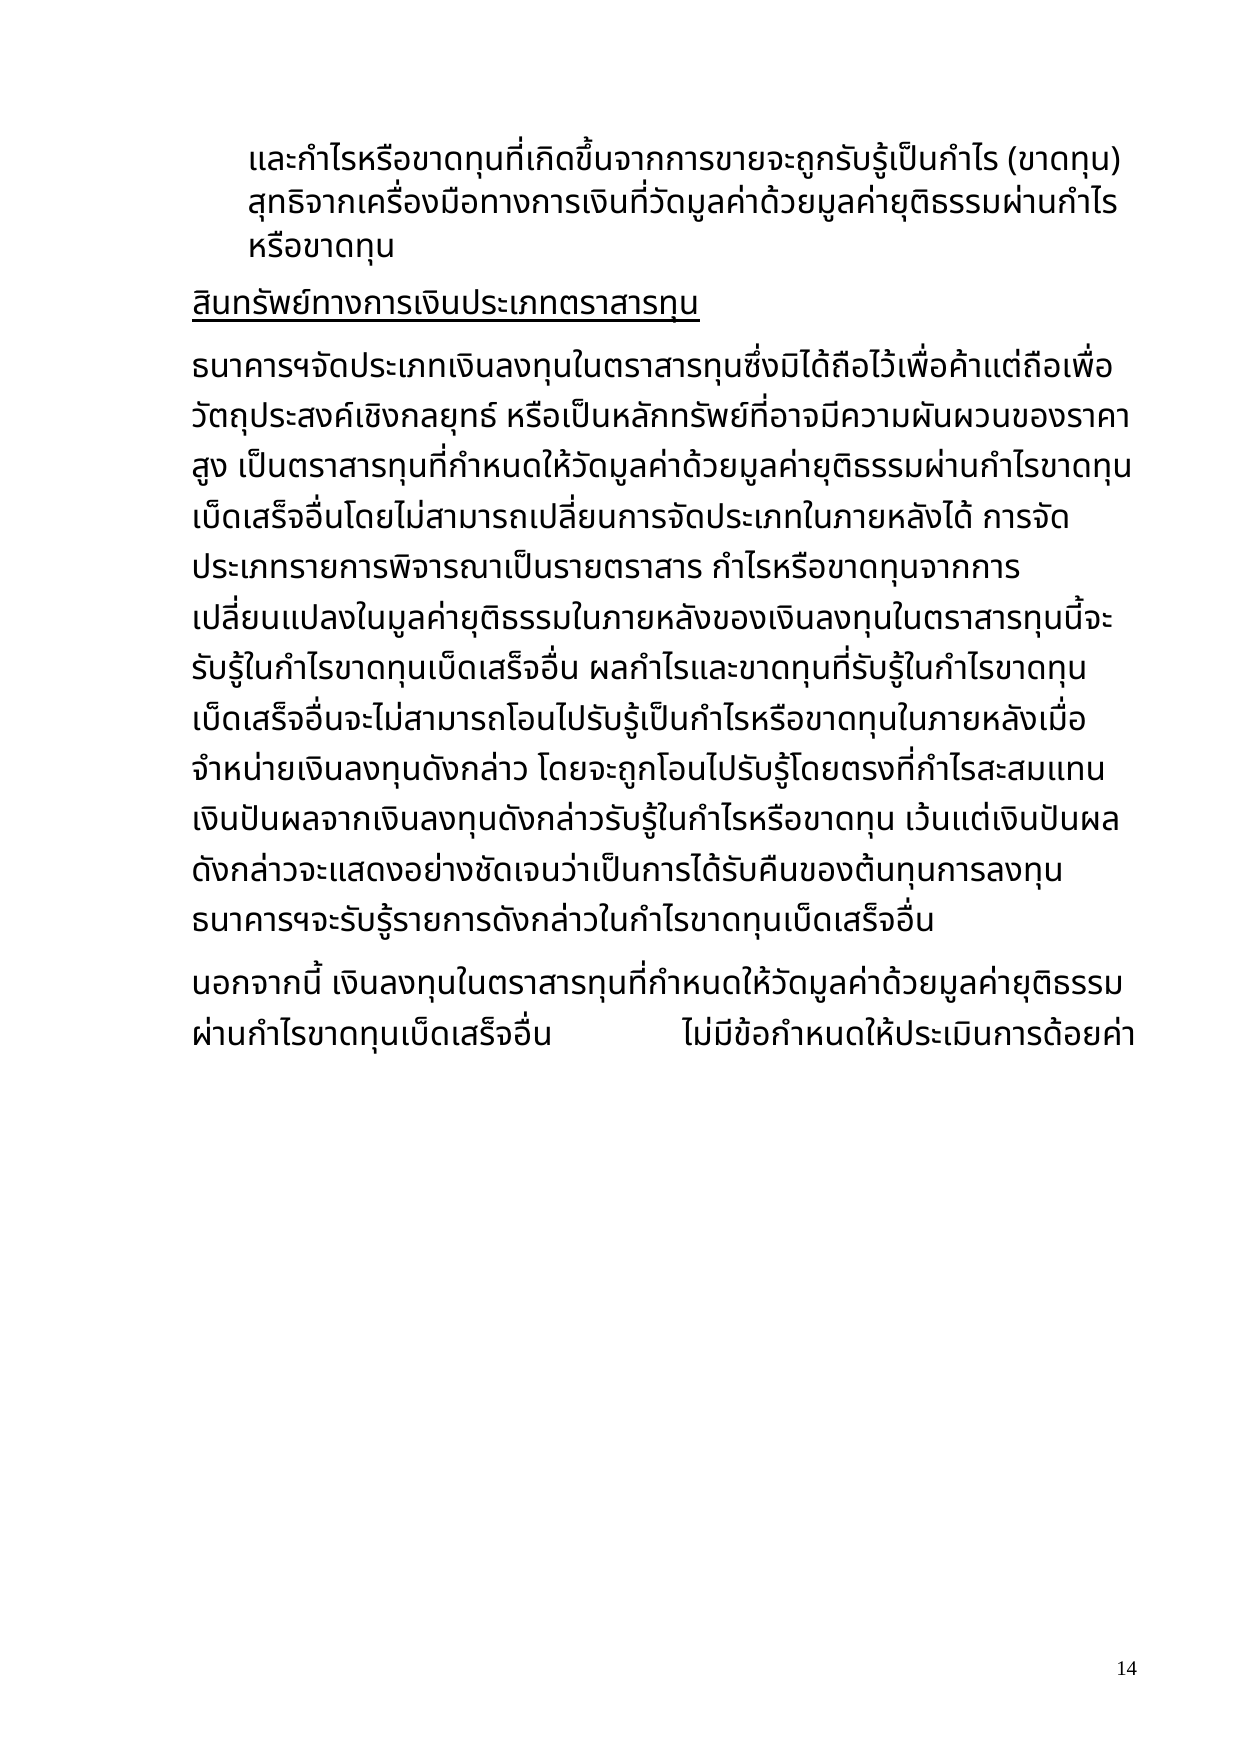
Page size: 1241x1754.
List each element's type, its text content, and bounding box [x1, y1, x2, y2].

text นอกจากนี้ เงินลงทุนในตราสารทุนที่กำหนดให้วัดมูลค่าด้วยมูลค่ายุติธรรมผ่านกำไรขาดทุนเบ็ดเสร็จอื่น ไม่มีข้อกำหนดให้ประเมินการด้อยค่า [191, 959, 1137, 1060]
text สินทรัพย์ทางการเงินประเภทตราสารทุน [192, 279, 1137, 329]
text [247, 135, 1137, 266]
text ธนาคารฯจัดประเภทเงินลงทุนในตราสารทุนซึ่งมิได้ถือไว้เพื่อค้าแต่ถือเพื่อวัตถุประสงค์เชิงกลยุทธ์ หรือเป็นหลักทรัพย์ที่อาจมีความผันผวนของราคาสูง เป็นตราสารทุนที่กำหนดให้วัดมูลค่าด้วยมูลค่ายุติธรรมผ่านกำไรขาดทุนเบ็ดเสร็จอื่นโดยไม่สามารถเปลี่ยนการจัดประเภทในภายหลังได้ การจัดประเภทรายการพิจารณาเป็นรายตราสาร กำไรหรือขาดทุนจากการเปลี่ยนแปลงในมูลค่ายุติธรรมในภายหลังของเงินลงทุนในตราสารทุนนี้จะรับรู้ในกำไรขาดทุนเบ็ดเสร็จอื่น ผลกำไรและขาดทุนที่รับรู้ในกำไรขาดทุนเบ็ดเสร็จอื่นจะไม่สามารถโอนไปรับรู้เป็นกำไรหรือขาดทุนในภายหลังเมื่อจำหน่ายเงินลงทุนดังกล่าว โดยจะถูกโอนไปรับรู้โดยตรงที่กำไรสะสมแทน เงินปันผลจากเงินลงทุนดังกล่าวรับรู้ในกำไรหรือขาดทุน เว้นแต่เงินปันผลดังกล่าวจะแสดงอย่างชัดเจนว่าเป็นการได้รับคืนของต้นทุนการลงทุน ธนาคารฯจะรับรู้รายการดังกล่าวในกำไรขาดทุนเบ็ดเสร็จอื่น [191, 342, 1137, 947]
